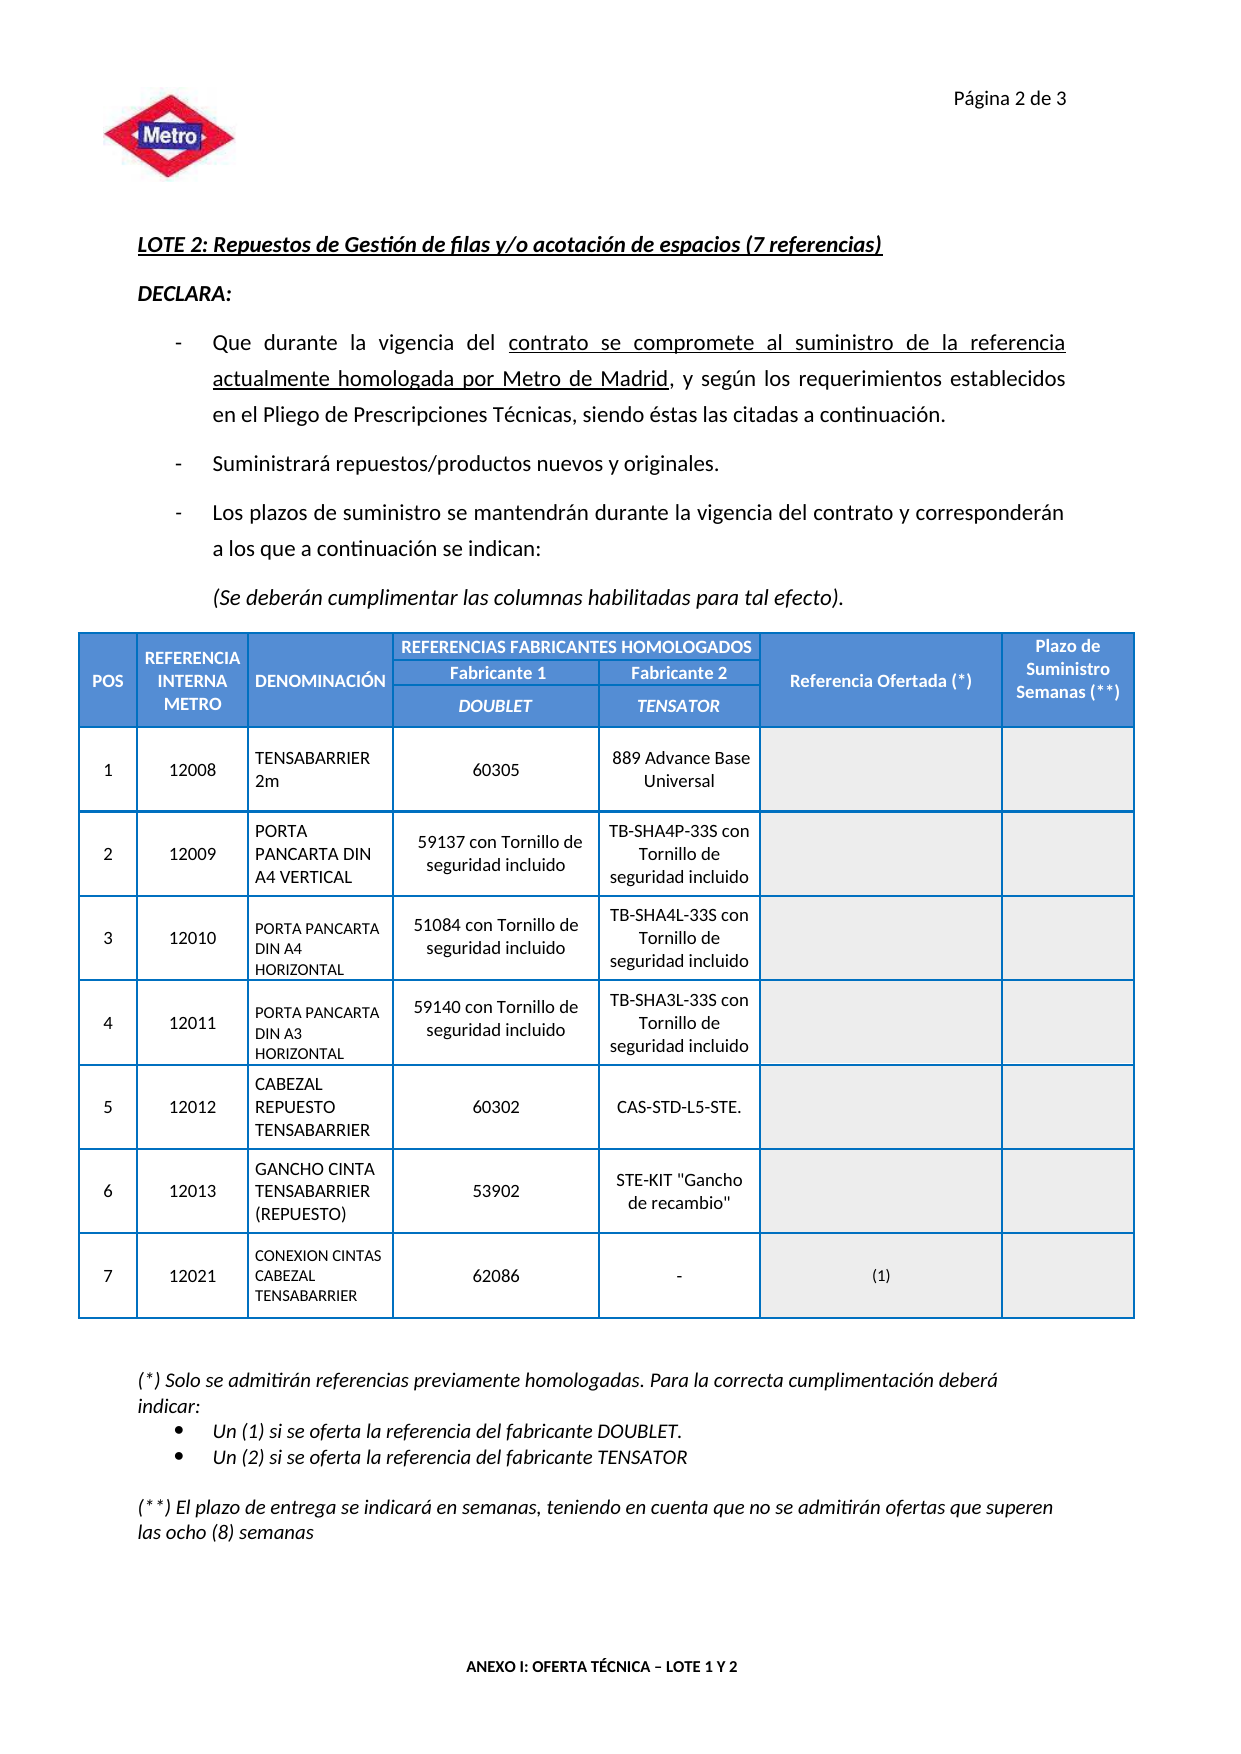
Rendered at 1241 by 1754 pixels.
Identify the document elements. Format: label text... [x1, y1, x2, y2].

text (*) Solo se admitirán referencias previamente homologadas. Para la correcta cumplimentación deberá indicar: [137, 1368, 1066, 1418]
picture [103, 87, 238, 182]
table_cell 59140 con Tornillo de seguridad incluido [394, 981, 598, 1063]
text (Se deberán cumplimentar las columnas habilitadas para tal efecto). [212, 583, 1066, 611]
table_cell PORTA PANCARTA DIN A4 HORIZONTAL [249, 897, 392, 979]
table_cell Fabricante 2 [600, 661, 759, 684]
text LOTE 2: Repuestos de Gestión de filas y/o acotación de espacios (7 referencias) [137, 230, 1066, 258]
table_cell 12021 [138, 1234, 247, 1317]
list Los plazos de suministro se mantendrán durante la vigencia del contrato y corresponderán a los que a continuación se indican: [175, 498, 1066, 563]
table_cell TENSATOR [600, 686, 759, 726]
table_cell TENSABARRIER 2m [249, 728, 392, 810]
table_cell 12009 [138, 813, 247, 895]
text (**) El plazo de entrega se indicará en semanas, teniendo en cuenta que no se admitirán ofertas que superen las ocho (8) semanas [137, 1494, 1066, 1544]
table_cell [1003, 1066, 1133, 1148]
text DECLARA: [137, 279, 1066, 307]
table_header POS [80, 634, 136, 726]
table_header REFERENCIAS FABRICANTES HOMOLOGADOS [394, 634, 759, 659]
table_cell 2 [80, 813, 136, 895]
table_cell PORTA PANCARTA DIN A3 HORIZONTAL [249, 981, 392, 1063]
table_cell 12012 [138, 1066, 247, 1148]
table_cell 62086 [394, 1234, 598, 1317]
list Un (2) si se oferta la referencia del fabricante TENSATOR [175, 1444, 1066, 1469]
table_cell GANCHO CINTA TENSABARRIER (REPUESTO) [249, 1150, 392, 1232]
table_cell 60302 [394, 1066, 598, 1148]
table_cell - [600, 1234, 759, 1317]
list Que durante la vigencia del contrato se compromete al suministro de la referencia actualmente homologada por Metro de Madrid, y según los requerimientos establecidos en el Pliego de Prescripciones Técnicas, siendo éstas las citadas a continuación. [175, 328, 1066, 428]
table_header DENOMINACIÓN [249, 634, 392, 726]
table_cell 3 [80, 897, 136, 979]
table_cell [761, 813, 1001, 895]
table_cell [1003, 1150, 1133, 1232]
table_cell 12008 [138, 728, 247, 810]
table_cell 6 [80, 1150, 136, 1232]
table_cell 51084 con Tornillo de seguridad incluido [394, 897, 598, 979]
table_cell Fabricante 1 [394, 661, 598, 684]
table_cell CONEXION CINTAS CABEZAL TENSABARRIER [249, 1234, 392, 1317]
table_cell [761, 897, 1001, 979]
table_cell 5 [80, 1066, 136, 1148]
table_cell CAS-STD-L5-STE. [600, 1066, 759, 1148]
table_cell 7 [80, 1234, 136, 1317]
table_cell 53902 [394, 1150, 598, 1232]
table_cell 12013 [138, 1150, 247, 1232]
table_cell TB-SHA3L-33S con Tornillo de seguridad incluido [600, 981, 759, 1063]
table_cell 12011 [138, 981, 247, 1063]
table_cell 889 Advance Base Universal [600, 728, 759, 810]
list Un (1) si se oferta la referencia del fabricante DOUBLET. [175, 1418, 1066, 1444]
table_cell CABEZAL REPUESTO TENSABARRIER [249, 1066, 392, 1148]
table_cell [1003, 897, 1133, 979]
table_cell [761, 981, 1001, 1063]
table_cell 59137 con Tornillo de seguridad incluido [394, 813, 598, 895]
table_cell 1 [80, 728, 136, 810]
table_cell [761, 728, 1001, 810]
table_header Plazo de Suministro Semanas (**) [1003, 634, 1133, 726]
table_cell TB-SHA4L-33S con Tornillo de seguridad incluido [600, 897, 759, 979]
table_cell [761, 1150, 1001, 1232]
table_cell (1) [761, 1234, 1001, 1317]
table_cell [1003, 981, 1133, 1063]
table_cell 4 [80, 981, 136, 1063]
table_header REFERENCIA INTERNA METRO [138, 634, 247, 726]
table_header Referencia Ofertada (*) [761, 634, 1001, 726]
table_cell [761, 1066, 1001, 1148]
table_cell 60305 [394, 728, 598, 810]
list Suministrará repuestos/productos nuevos y originales. [175, 449, 1066, 477]
table_cell 12010 [138, 897, 247, 979]
table_cell STE-KIT "Gancho de recambio" [600, 1150, 759, 1232]
table_cell [1003, 1234, 1133, 1317]
table_cell PORTA PANCARTA DIN A4 VERTICAL [249, 813, 392, 895]
table_cell [1003, 813, 1133, 895]
table_cell DOUBLET [394, 686, 598, 726]
table_cell [1003, 728, 1133, 810]
table_cell TB-SHA4P-33S con Tornillo de seguridad incluido [600, 813, 759, 895]
